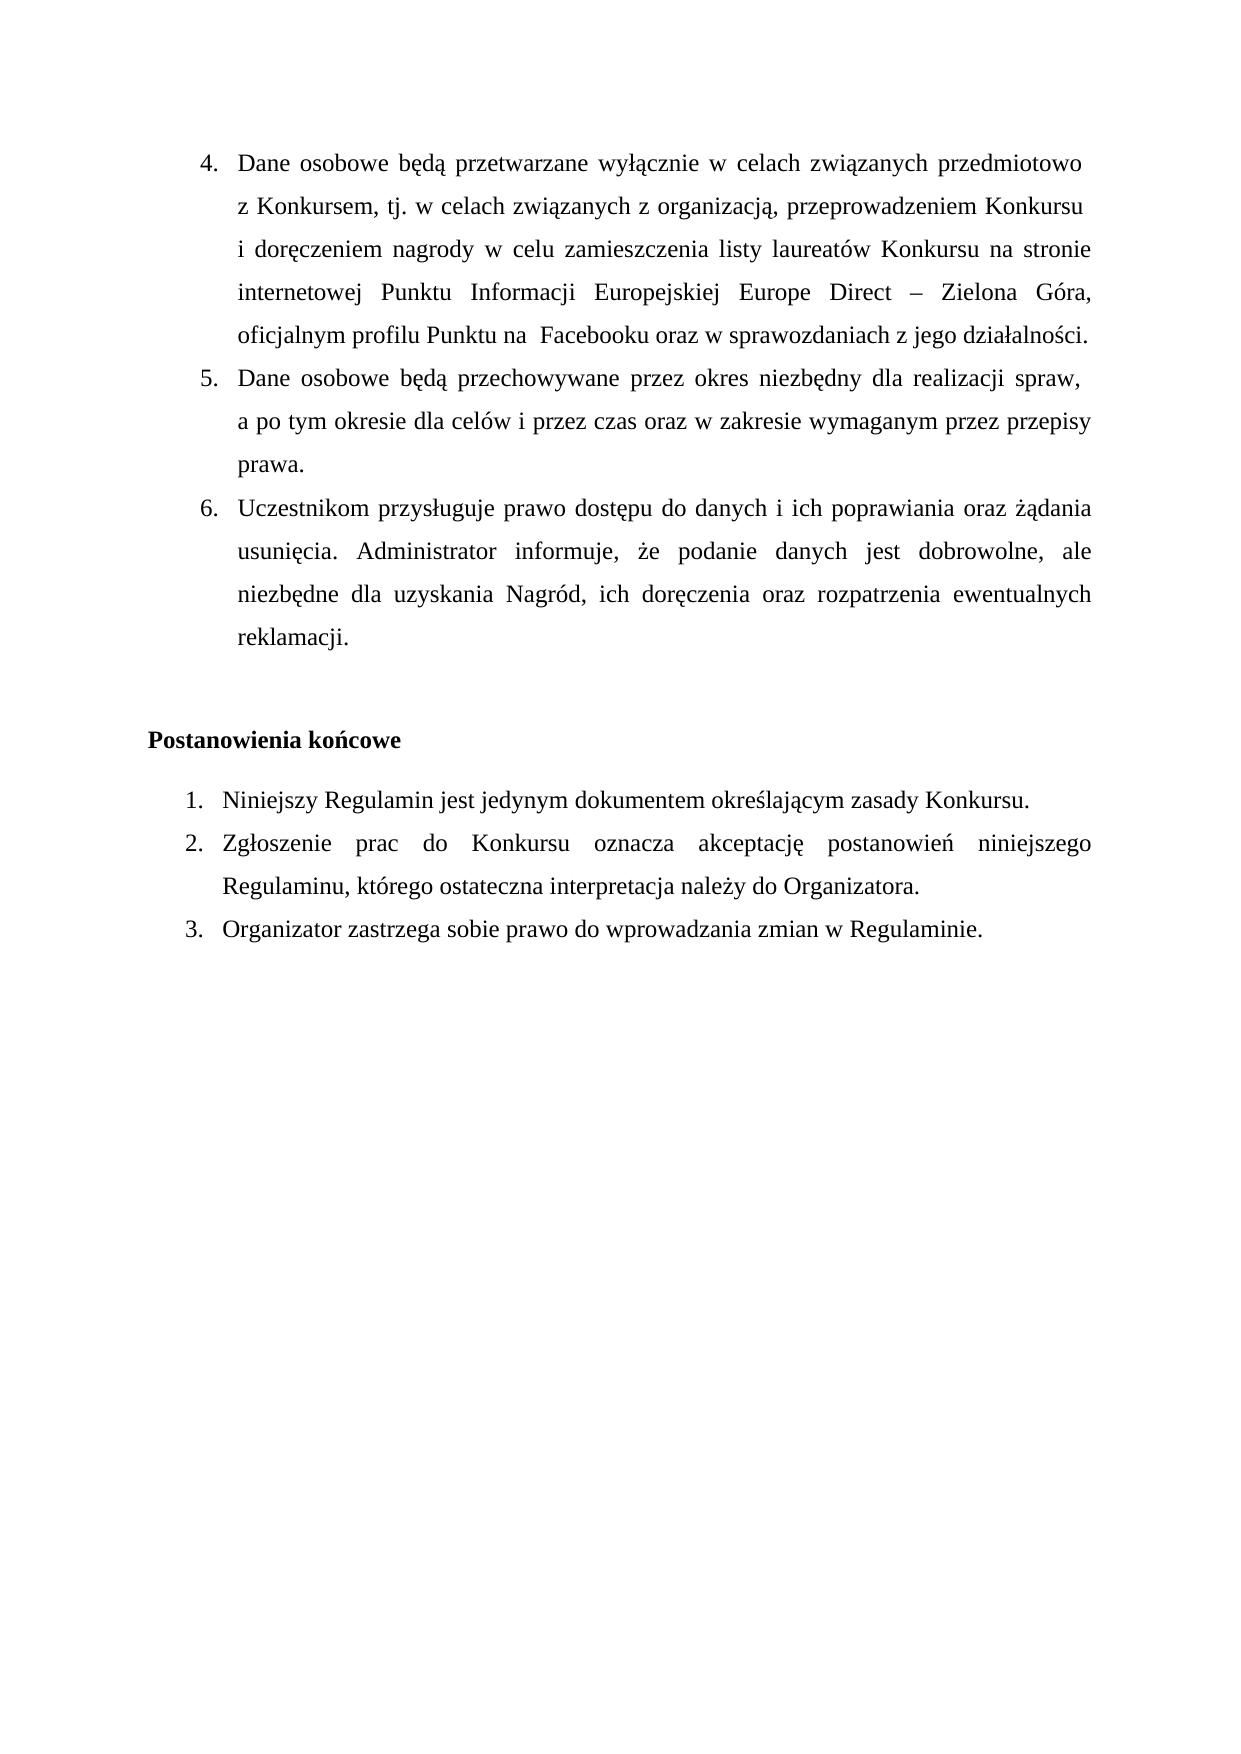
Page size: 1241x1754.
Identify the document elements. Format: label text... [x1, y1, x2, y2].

list Zgłoszenie prac do Konkursu oznacza akceptację postanowień niniejszego Regulaminu, którego ostateczna interpretacja należy do Organizatora. [185, 828, 1093, 900]
list Dane osobowe będą przechowywane przez okres niezbędny dla realizacji spraw, a po tym okresie dla celów i przez czas oraz w zakresie wymaganym przez przepisy prawa. [200, 363, 1093, 478]
list Uczestnikom przysługuje prawo dostępu do danych i ich poprawiania oraz żądania usunięcia. Administrator informuje, że podanie danych jest dobrowolne, ale niezbędne dla uzyskania Nagród, ich doręczenia oraz rozpatrzenia ewentualnych reklamacji. [200, 493, 1093, 651]
list Niniejszy Regulamin jest jedynym dokumentem określającym zasady Konkursu. [185, 785, 1093, 813]
list Organizator zastrzega sobie prawo do wprowadzania zmian w Regulaminie. [185, 914, 1093, 943]
text Postanowienia końcowe [148, 725, 1093, 754]
list Dane osobowe będą przetwarzane wyłącznie w celach związanych przedmiotowo z Konkursem, tj. w celach związanych z organizacją, przeprowadzeniem Konkursu i doręczeniem nagrody w celu zamieszczenia listy laureatów Konkursu na stronie internetowej Punktu Informacji Europejskiej Europe Direct – Zielona Góra, oficjalnym profilu Punktu na Facebooku oraz w sprawozdaniach z jego działalności. [200, 148, 1093, 349]
